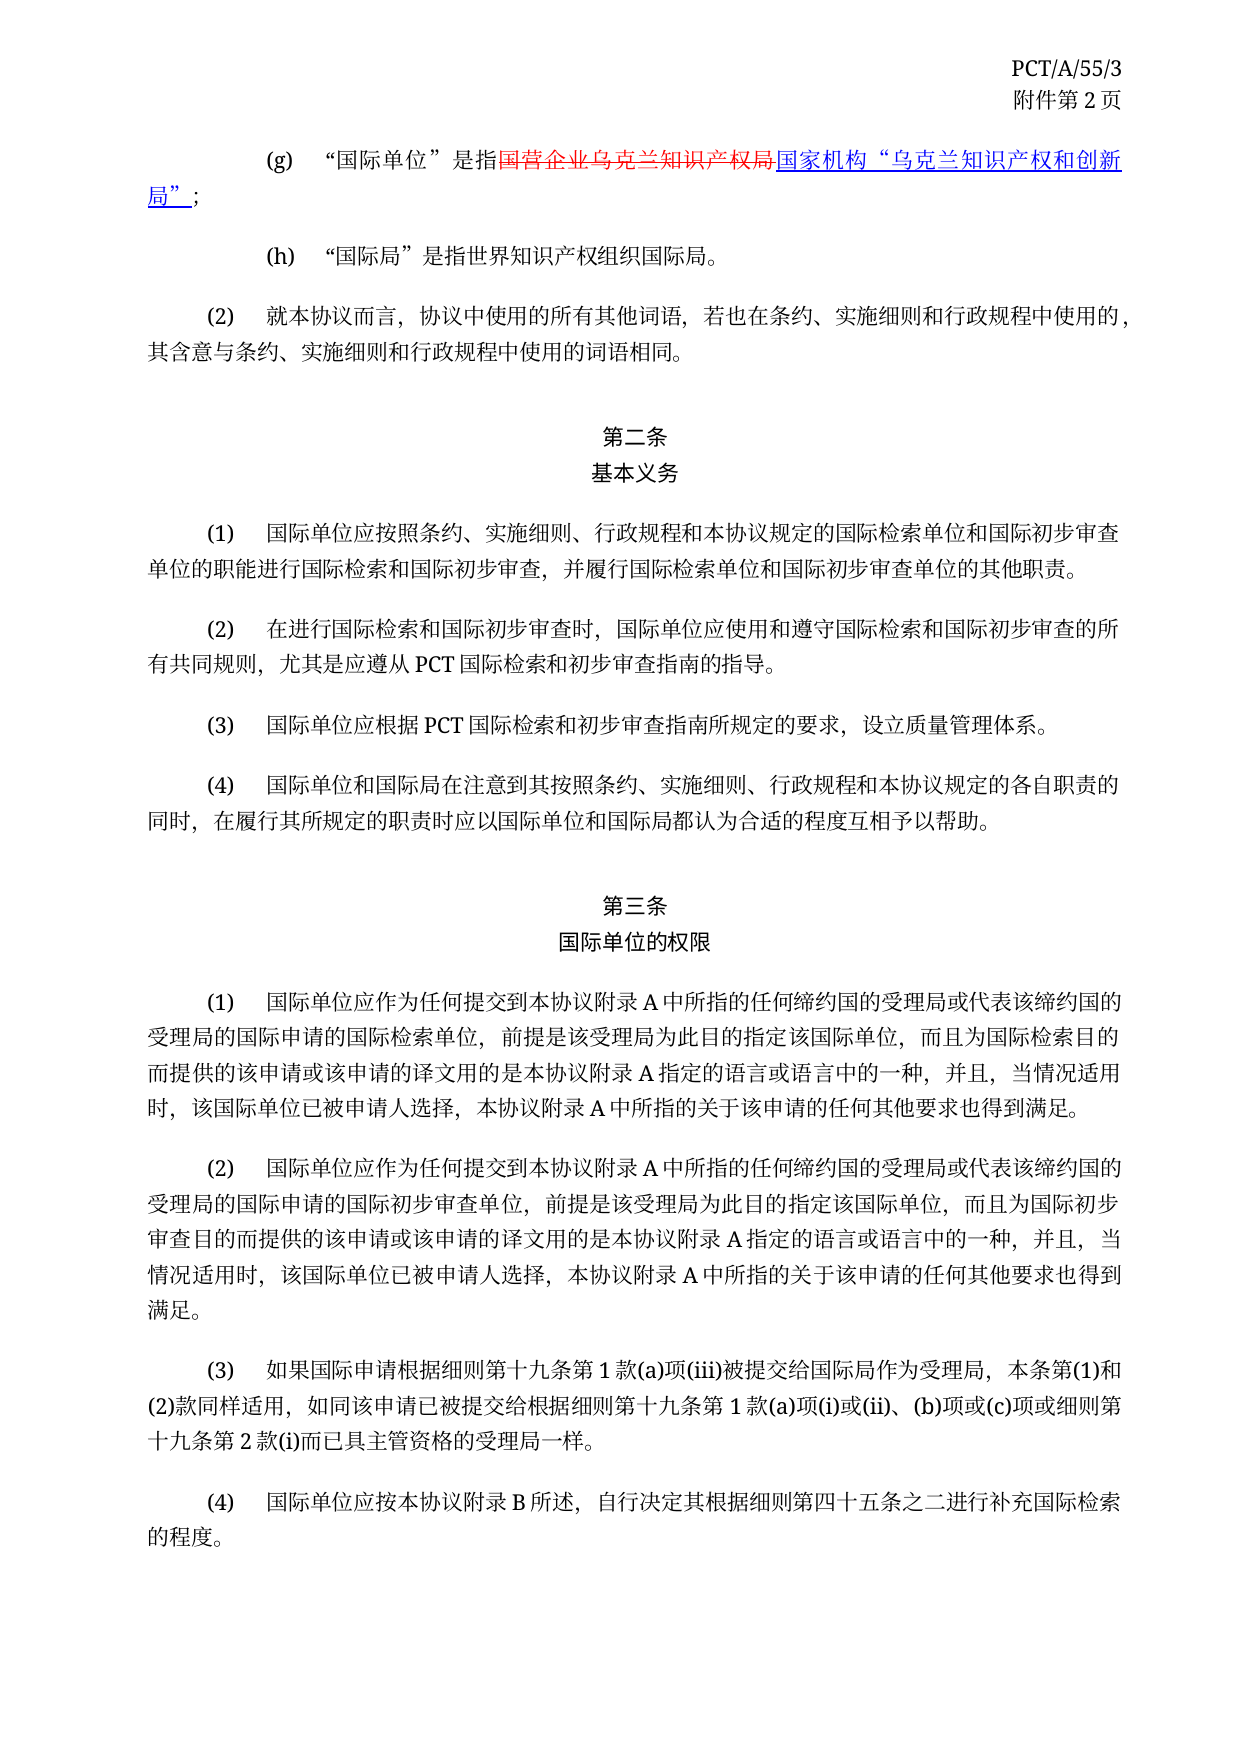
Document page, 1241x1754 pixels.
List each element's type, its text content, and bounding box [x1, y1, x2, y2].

text (4) 国际单位和国际局在注意到其按照条约、实施细则、行政规程和本协议规定的各自职责的同时，在履行其所规定的职责时应以国际单位和国际局都认为合适的程度互相予以帮助。 [148, 764, 1122, 835]
text (h) “国际局”是指世界知识产权组织国际局。 [148, 235, 1122, 271]
text (1) 国际单位应按照条约、实施细则、行政规程和本协议规定的国际检索单位和国际初步审查单位的职能进行国际检索和国际初步审查，并履行国际检索单位和国际初步审查单位的其他职责。 [148, 512, 1122, 583]
text (4) 国际单位应按本协议附录B所述，自行决定其根据细则第四十五条之二进行补充国际检索的程度。 [148, 1481, 1122, 1552]
text (1) 国际单位应作为任何提交到本协议附录A中所指的任何缔约国的受理局或代表该缔约国的受理局的国际申请的国际检索单位，前提是该受理局为此目的指定该国际单位，而且为国际检索目的而提供的该申请或该申请的译文用的是本协议附录A指定的语言或语言中的一种，并且，当情况适用时，该国际单位已被申请人选择，本协议附录A中所指的关于该申请的任何其他要求也得到满足。 [148, 981, 1122, 1123]
text (3) 国际单位应根据PCT国际检索和初步审查指南所规定的要求，设立质量管理体系。 [148, 704, 1122, 739]
text (2) 就本协议而言，协议中使用的所有其他词语，若也在条约、实施细则和行政规程中使用的，其含意与条约、实施细则和行政规程中使用的词语相同。 [148, 296, 1122, 367]
text 第二条 基本义务 [148, 417, 1122, 487]
text (2) 在进行国际检索和国际初步审查时，国际单位应使用和遵守国际检索和国际初步审查的所有共同规则，尤其是应遵从PCT国际检索和初步审查指南的指导。 [148, 608, 1122, 679]
text (2) 国际单位应作为任何提交到本协议附录A中所指的任何缔约国的受理局或代表该缔约国的受理局的国际申请的国际初步审查单位，前提是该受理局为此目的指定该国际单位，而且为国际初步审查目的而提供的该申请或该申请的译文用的是本协议附录A指定的语言或语言中的一种，并且，当情况适用时，该国际单位已被申请人选择，本协议附录A中所指的关于该申请的任何其他要求也得到满足。 [148, 1148, 1122, 1325]
text (3) 如果国际申请根据细则第十九条第1款(a)项(iii)被提交给国际局作为受理局，本条第(1)和(2)款同样适用，如同该申请已被提交给根据细则第十九条第1款(a)项(i)或(ii)、(b)项或(c)项或细则第十九条第2款(i)而已具主管资格的受理局一样。 [148, 1350, 1122, 1456]
text (g) “国际单位”是指国营企业乌克兰知识产权局国家机构“乌克兰知识产权和创新局”； [148, 139, 1122, 210]
text 第三条 国际单位的权限 [148, 885, 1122, 956]
